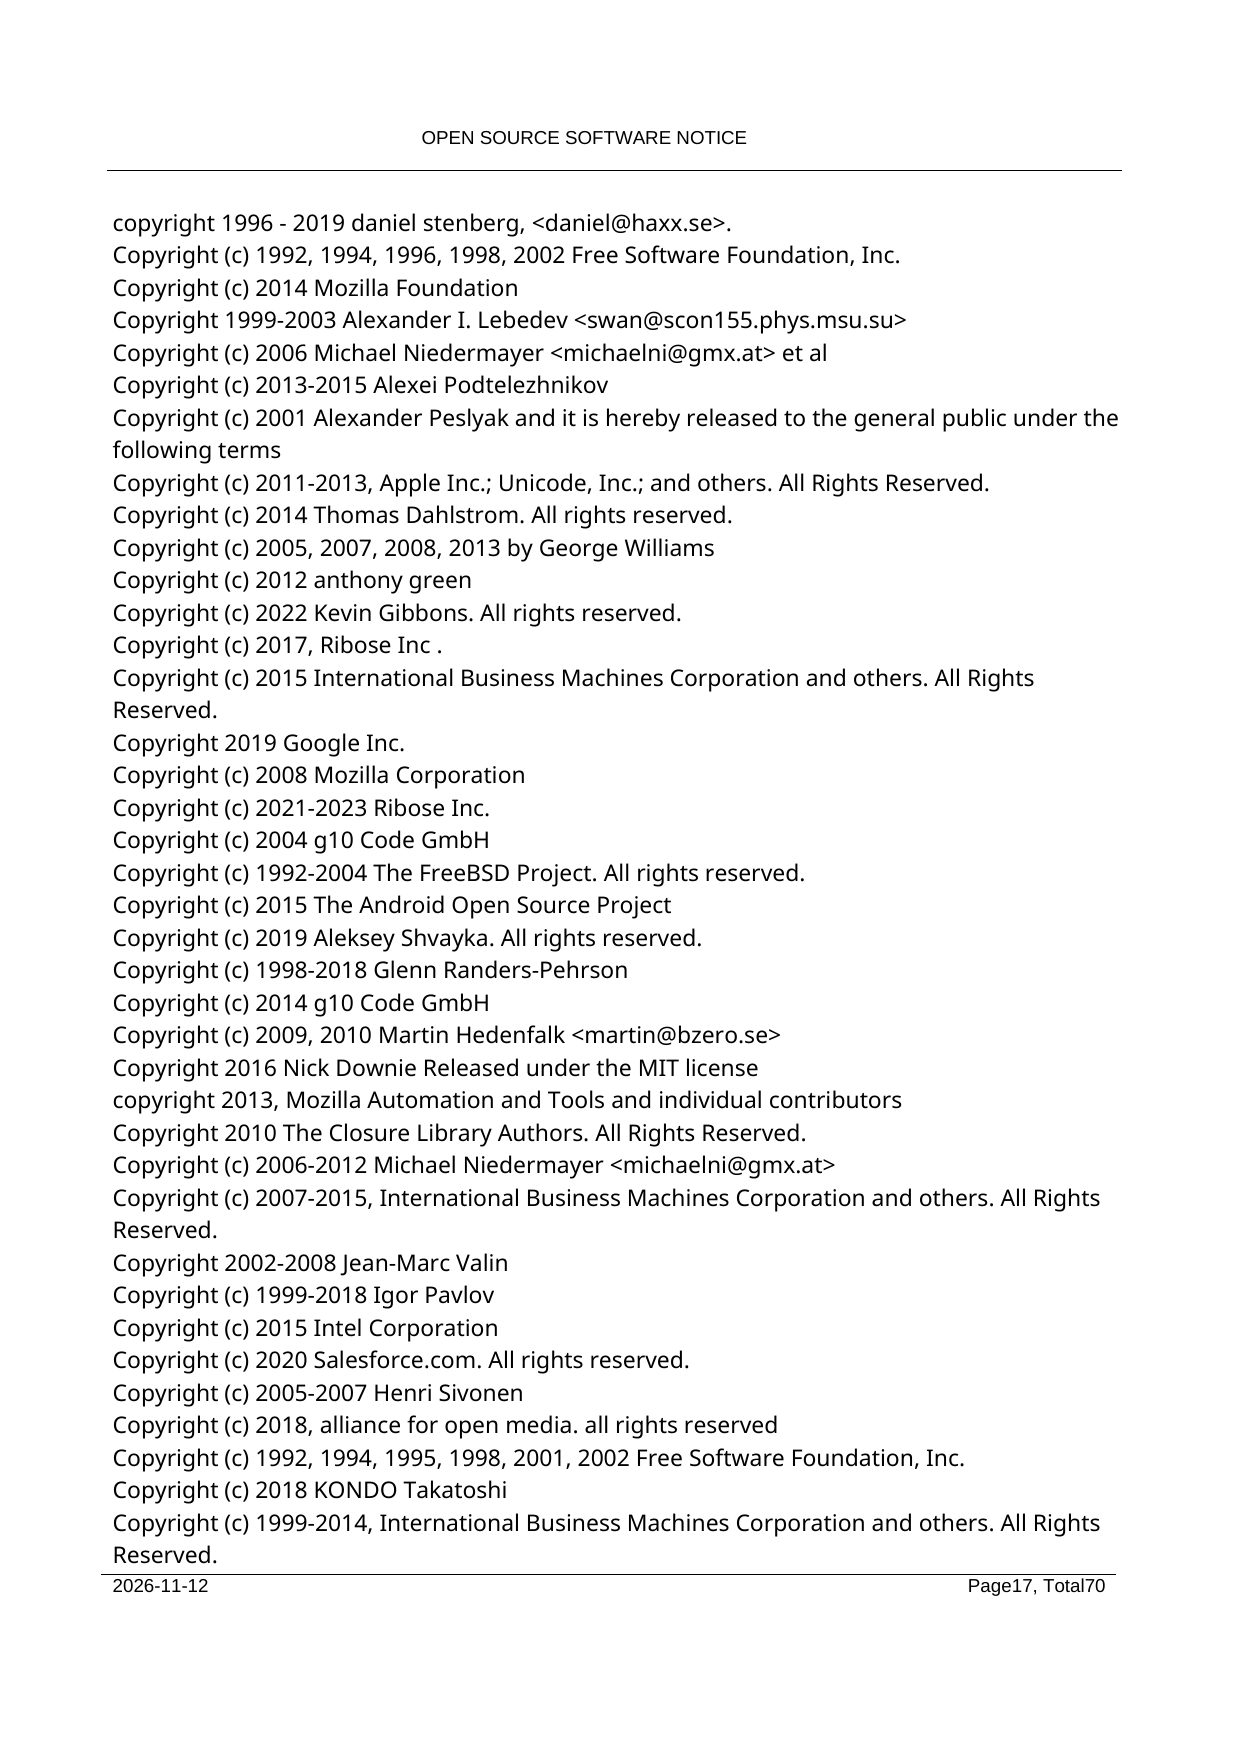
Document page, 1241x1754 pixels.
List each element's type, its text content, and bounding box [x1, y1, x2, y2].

text Copyright (c) 2004 g10 Code GmbH [112, 824, 1128, 856]
text Copyright (c) 2019 Aleksey Shvayka. All rights reserved. [112, 921, 1128, 954]
text Copyright (c) 2005-2007 Henri Sivonen [112, 1376, 1128, 1409]
text Copyright (c) 2018, alliance for open media. all rights reserved [112, 1409, 1128, 1441]
text Copyright (c) 2021-2023 Ribose Inc. [112, 791, 1128, 824]
text Copyright (c) 1992, 1994, 1995, 1998, 2001, 2002 Free Software Foundation, Inc. [112, 1441, 1128, 1474]
text Copyright 2002-2008 Jean-Marc Valin [112, 1246, 1128, 1279]
text Copyright (c) 1998-2018 Glenn Randers-Pehrson [112, 954, 1128, 986]
text Copyright (c) 2014 g10 Code GmbH [112, 986, 1128, 1019]
text Copyright 2019 Google Inc. [112, 726, 1128, 759]
text Copyright (c) 2006-2012 Michael Niedermayer <michaelni@gmx.at> [112, 1149, 1128, 1181]
text Copyright (c) 1999-2018 Igor Pavlov [112, 1279, 1128, 1311]
text Copyright (c) 2012 anthony green [112, 564, 1128, 596]
text Copyright (c) 2018 KONDO Takatoshi [112, 1474, 1128, 1506]
text Copyright (c) 2015 The Android Open Source Project [112, 889, 1128, 921]
text Copyright 2010 The Closure Library Authors. All Rights Reserved. [112, 1116, 1128, 1149]
text Copyright (c) 2014 Thomas Dahlstrom. All rights reserved. [112, 499, 1128, 531]
text copyright 1996 - 2019 daniel stenberg, <daniel@haxx.se>. [112, 206, 1128, 239]
text Copyright (c) 2014 Mozilla Foundation [112, 271, 1128, 304]
text Copyright (c) 2013-2015 Alexei Podtelezhnikov [112, 369, 1128, 401]
text Copyright (c) 1992, 1994, 1996, 1998, 2002 Free Software Foundation, Inc. [112, 239, 1128, 271]
text Copyright (c) 2017, Ribose Inc . [112, 629, 1128, 661]
text copyright 2013, Mozilla Automation and Tools and individual contributors [112, 1084, 1128, 1116]
text Copyright (c) 2015 International Business Machines Corporation and others. All Rights Reserved. [112, 661, 1128, 726]
text Copyright (c) 2001 Alexander Peslyak and it is hereby released to the general public under the following terms [112, 401, 1128, 466]
text Copyright (c) 2006 Michael Niedermayer <michaelni@gmx.at> et al [112, 336, 1128, 369]
text Copyright (c) 1992-2004 The FreeBSD Project. All rights reserved. [112, 856, 1128, 889]
text Copyright (c) 2005, 2007, 2008, 2013 by George Williams [112, 531, 1128, 564]
text Copyright (c) 2007-2015, International Business Machines Corporation and others. All Rights Reserved. [112, 1181, 1128, 1246]
text Copyright 2016 Nick Downie Released under the MIT license [112, 1051, 1128, 1084]
text Copyright 1999-2003 Alexander I. Lebedev <swan@scon155.phys.msu.su> [112, 304, 1128, 336]
text Copyright (c) 1999-2014, International Business Machines Corporation and others. All Rights Reserved. [112, 1506, 1128, 1571]
text Copyright (c) 2008 Mozilla Corporation [112, 759, 1128, 791]
text Copyright (c) 2020 Salesforce.com. All rights reserved. [112, 1344, 1128, 1376]
text Copyright (c) 2022 Kevin Gibbons. All rights reserved. [112, 596, 1128, 629]
text Copyright (c) 2015 Intel Corporation [112, 1311, 1128, 1344]
text Copyright (c) 2011-2013, Apple Inc.; Unicode, Inc.; and others. All Rights Reserved. [112, 466, 1128, 499]
text Copyright (c) 2009, 2010 Martin Hedenfalk <martin@bzero.se> [112, 1019, 1128, 1051]
